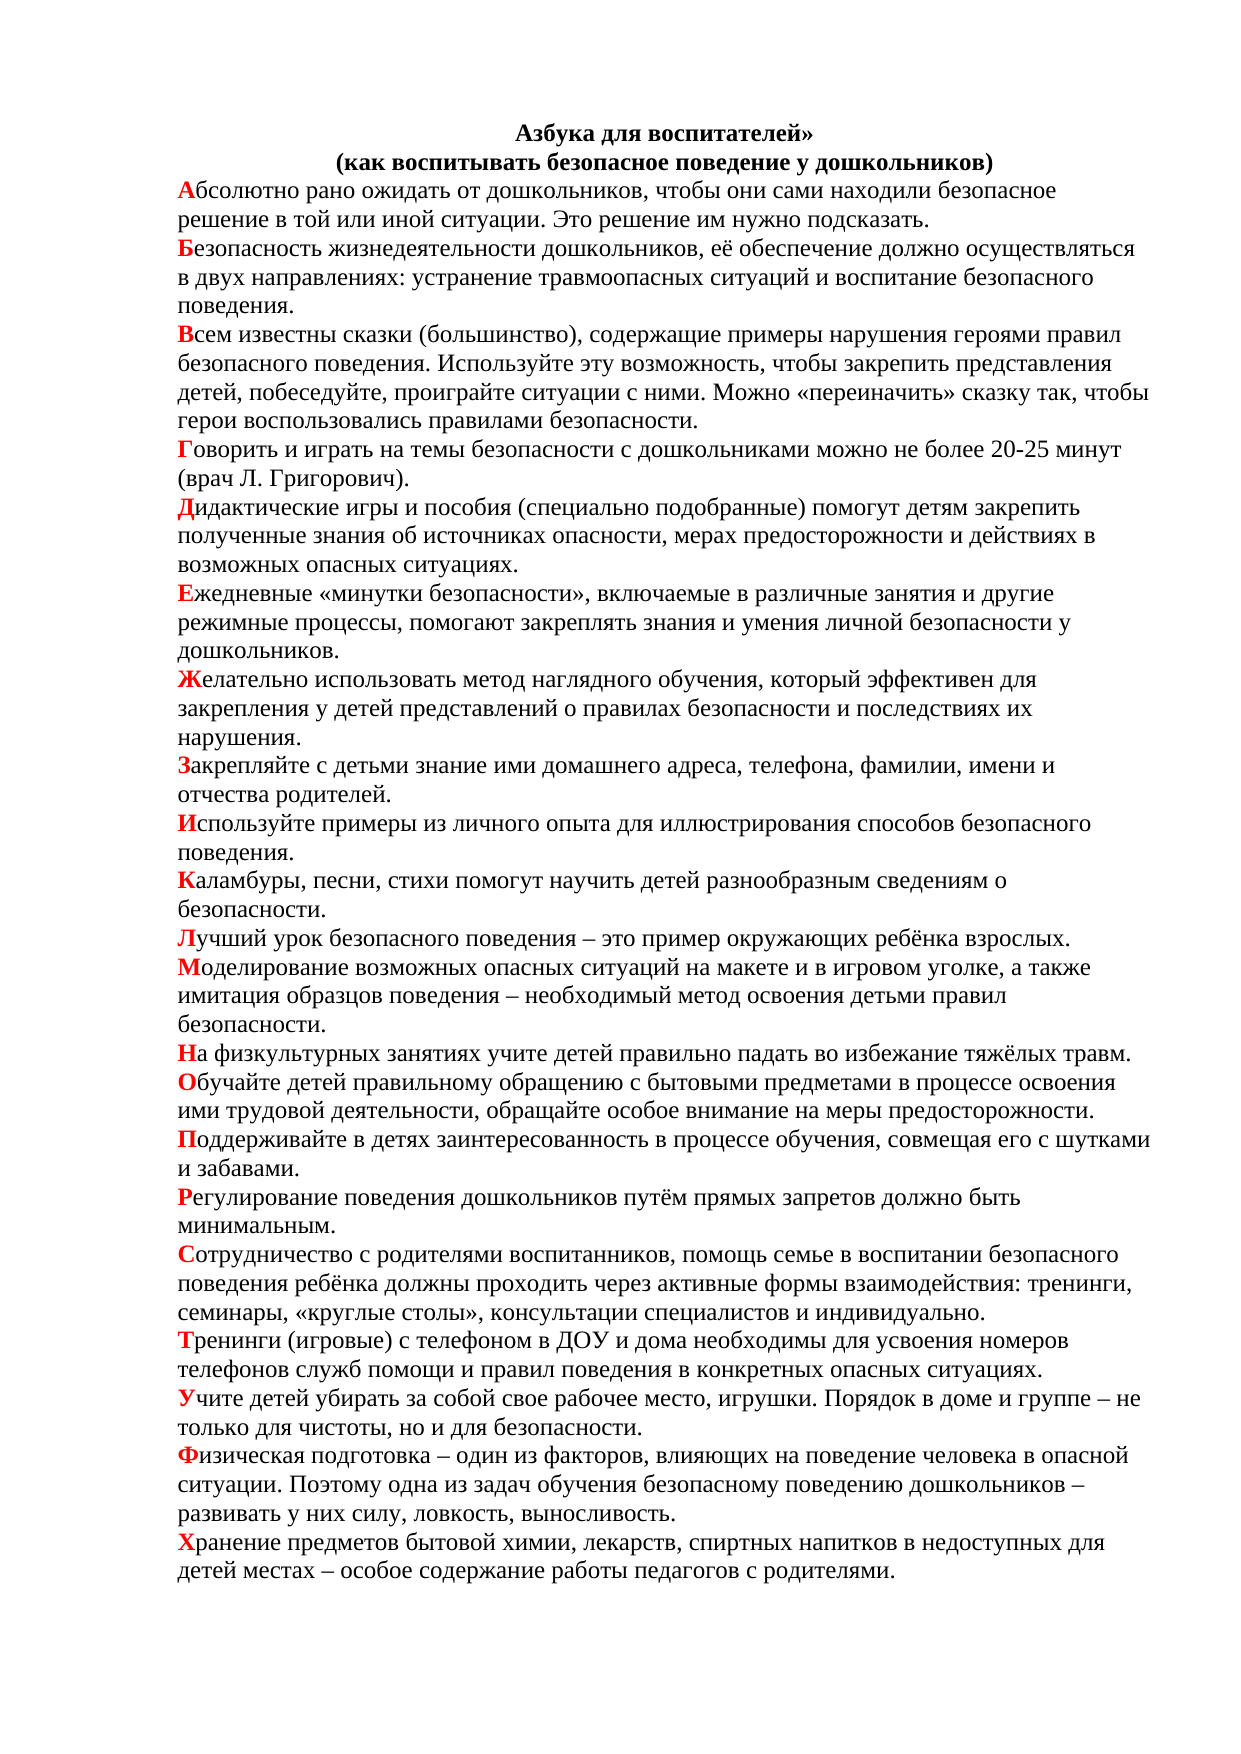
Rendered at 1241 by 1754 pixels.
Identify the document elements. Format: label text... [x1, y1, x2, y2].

text Поддерживайте в детях заинтересованность в процессе обучения, совмещая его с шутками и забавами. [177, 1124, 1152, 1182]
text Хранение предметов бытовой химии, лекарств, спиртных напитков в недоступных для детей местах – особое содержание работы педагогов с родителями. [177, 1527, 1152, 1584]
text Сотрудничество с родителями воспитанников, помощь семье в воспитании безопасного поведения ребёнка должны проходить через активные формы взаимодействия: тренинги, семинары, «круглые столы», консультации специалистов и индивидуально. [177, 1239, 1152, 1326]
text Желательно использовать метод наглядного обучения, который эффективен для закрепления у детей представлений о правилах безопасности и последствиях их нарушения. [177, 664, 1152, 751]
text Лучший урок безопасного поведения – это пример окружающих ребёнка взрослых. [177, 923, 1152, 952]
text Закрепляйте с детьми знание ими домашнего адреса, телефона, фамилии, имени и отчества родителей. [177, 751, 1152, 808]
text Говорить и играть на темы безопасности с дошкольниками можно не более 20-25 минут (врач Л. Григорович). [177, 434, 1152, 492]
text Всем известны сказки (большинство), содержащие примеры нарушения героями правил безопасного поведения. Используйте эту возможность, чтобы закрепить представления детей, побеседуйте, проиграйте ситуации с ними. Можно «переиначить» сказку так, чтобы герои воспользовались правилами безопасности. [177, 319, 1152, 434]
text Учите детей убирать за собой свое рабочее место, игрушки. Порядок в доме и группе – не только для чистоты, но и для безопасности. [177, 1383, 1152, 1441]
text Ежедневные «минутки безопасности», включаемые в различные занятия и другие режимные процессы, помогают закреплять знания и умения личной безопасности у дошкольников. [177, 578, 1152, 664]
text Абсолютно рано ожидать от дошкольников, чтобы они сами находили безопасное решение в той или иной ситуации. Это решение им нужно подсказать. [177, 176, 1152, 233]
text Каламбуры, песни, стихи помогут научить детей разнообразным сведениям о безопасности. [177, 866, 1152, 923]
text Моделирование возможных опасных ситуаций на макете и в игровом уголке, а также имитация образцов поведения – необходимый метод освоения детьми правил безопасности. [177, 952, 1152, 1038]
text Регулирование поведения дошкольников путём прямых запретов должно быть минимальным. [177, 1182, 1152, 1239]
text (как воспитывать безопасное поведение у дошкольников) [177, 147, 1152, 176]
text Безопасность жизнедеятельности дошкольников, её обеспечение должно осуществляться в двух направлениях: устранение травмоопасных ситуаций и воспитание безопасного поведения. [177, 233, 1152, 319]
text Обучайте детей правильному обращению с бытовыми предметами в процессе освоения ими трудовой деятельности, обращайте особое внимание на меры предосторожности. [177, 1067, 1152, 1124]
text Используйте примеры из личного опыта для иллюстрирования способов безопасного поведения. [177, 808, 1152, 866]
text Азбука для воспитателей» [177, 118, 1152, 147]
text Физическая подготовка – один из факторов, влияющих на поведение человека в опасной ситуации. Поэтому одна из задач обучения безопасному поведению дошкольников – развивать у них силу, ловкость, выносливость. [177, 1441, 1152, 1527]
text На физкультурных занятиях учите детей правильно падать во избежание тяжёлых травм. [177, 1038, 1152, 1067]
text Тренинги (игровые) с телефоном в ДОУ и дома необходимы для усвоения номеров телефонов служб помощи и правил поведения в конкретных опасных ситуациях. [177, 1326, 1152, 1383]
text Дидактические игры и пособия (специально подобранные) помогут детям закрепить полученные знания об источниках опасности, мерах предосторожности и действиях в возможных опасных ситуациях. [177, 492, 1152, 578]
